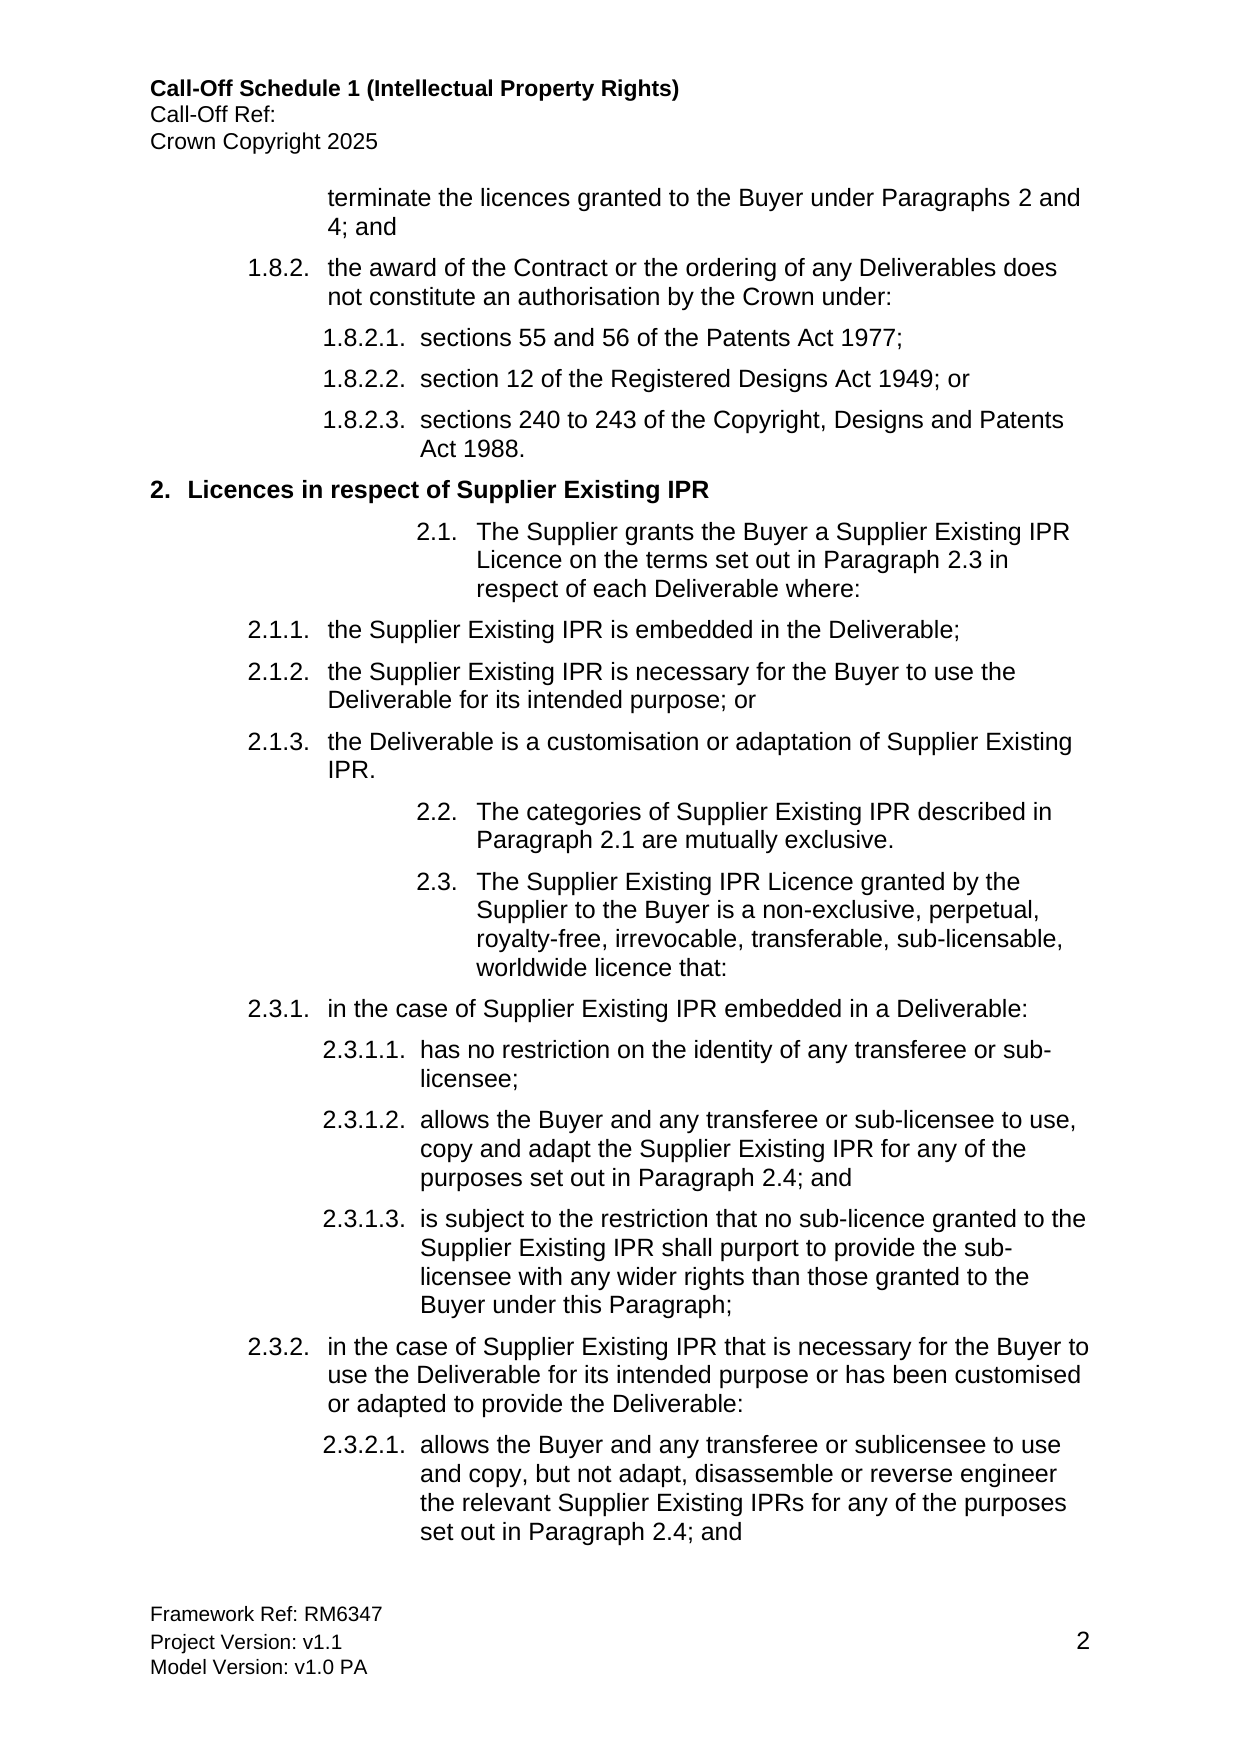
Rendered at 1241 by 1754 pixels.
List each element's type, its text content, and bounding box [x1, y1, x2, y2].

subtitle is subject to the restriction that no sub-licence granted to the Supplier Existing IPR shall purport to provide the sub-licensee with any wider rights than those granted to the Buyer under this Paragraph; [322, 1204, 1090, 1319]
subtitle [247, 183, 1090, 240]
subtitle in the case of Supplier Existing IPR that is necessary for the Buyer to use the Deliverable for its intended purpose or has been customised or adapted to provide the Deliverable: [247, 1332, 1090, 1418]
subtitle The Supplier grants the Buyer a Supplier Existing IPR Licence on the terms set out in Paragraph 2.3 in respect of each Deliverable where: [416, 517, 1090, 603]
subtitle the award of the Contract or the ordering of any Deliverables does not constitute an authorisation by the Crown under: [247, 253, 1090, 310]
subtitle the Deliverable is a customisation or adaptation of Supplier Existing IPR. [247, 727, 1090, 784]
subtitle allows the Buyer and any transferee or sublicensee to use and copy, but not adapt, disassemble or reverse engineer the relevant Supplier Existing IPRs for any of the purposes set out in Paragraph 2.4; and [322, 1430, 1090, 1545]
subtitle the Supplier Existing IPR is necessary for the Buyer to use the Deliverable for its intended purpose; or [247, 657, 1090, 714]
subtitle sections 240 to 243 of the Copyright, Designs and Patents Act 1988. [322, 405, 1090, 463]
subtitle sections 55 and 56 of the Patents Act 1977; [322, 323, 1090, 352]
subtitle section 12 of the Registered Designs Act 1949; or [322, 364, 1090, 393]
subtitle allows the Buyer and any transferee or sub-licensee to use, copy and adapt the Supplier Existing IPR for any of the purposes set out in Paragraph 2.4; and [322, 1105, 1090, 1192]
subtitle The categories of Supplier Existing IPR described in Paragraph 2.1 are mutually exclusive. [416, 797, 1090, 854]
subtitle has no restriction on the identity of any transferee or sub-licensee; [322, 1035, 1090, 1093]
subtitle The Supplier Existing IPR Licence granted by the Supplier to the Buyer is a non-exclusive, perpetual, royalty-free, irrevocable, transferable, sub-licensable, worldwide licence that: [416, 867, 1090, 982]
subtitle Licences in respect of Supplier Existing IPR [150, 475, 1090, 504]
subtitle the Supplier Existing IPR is embedded in the Deliverable; [247, 615, 1090, 644]
subtitle in the case of Supplier Existing IPR embedded in a Deliverable: [247, 994, 1090, 1023]
